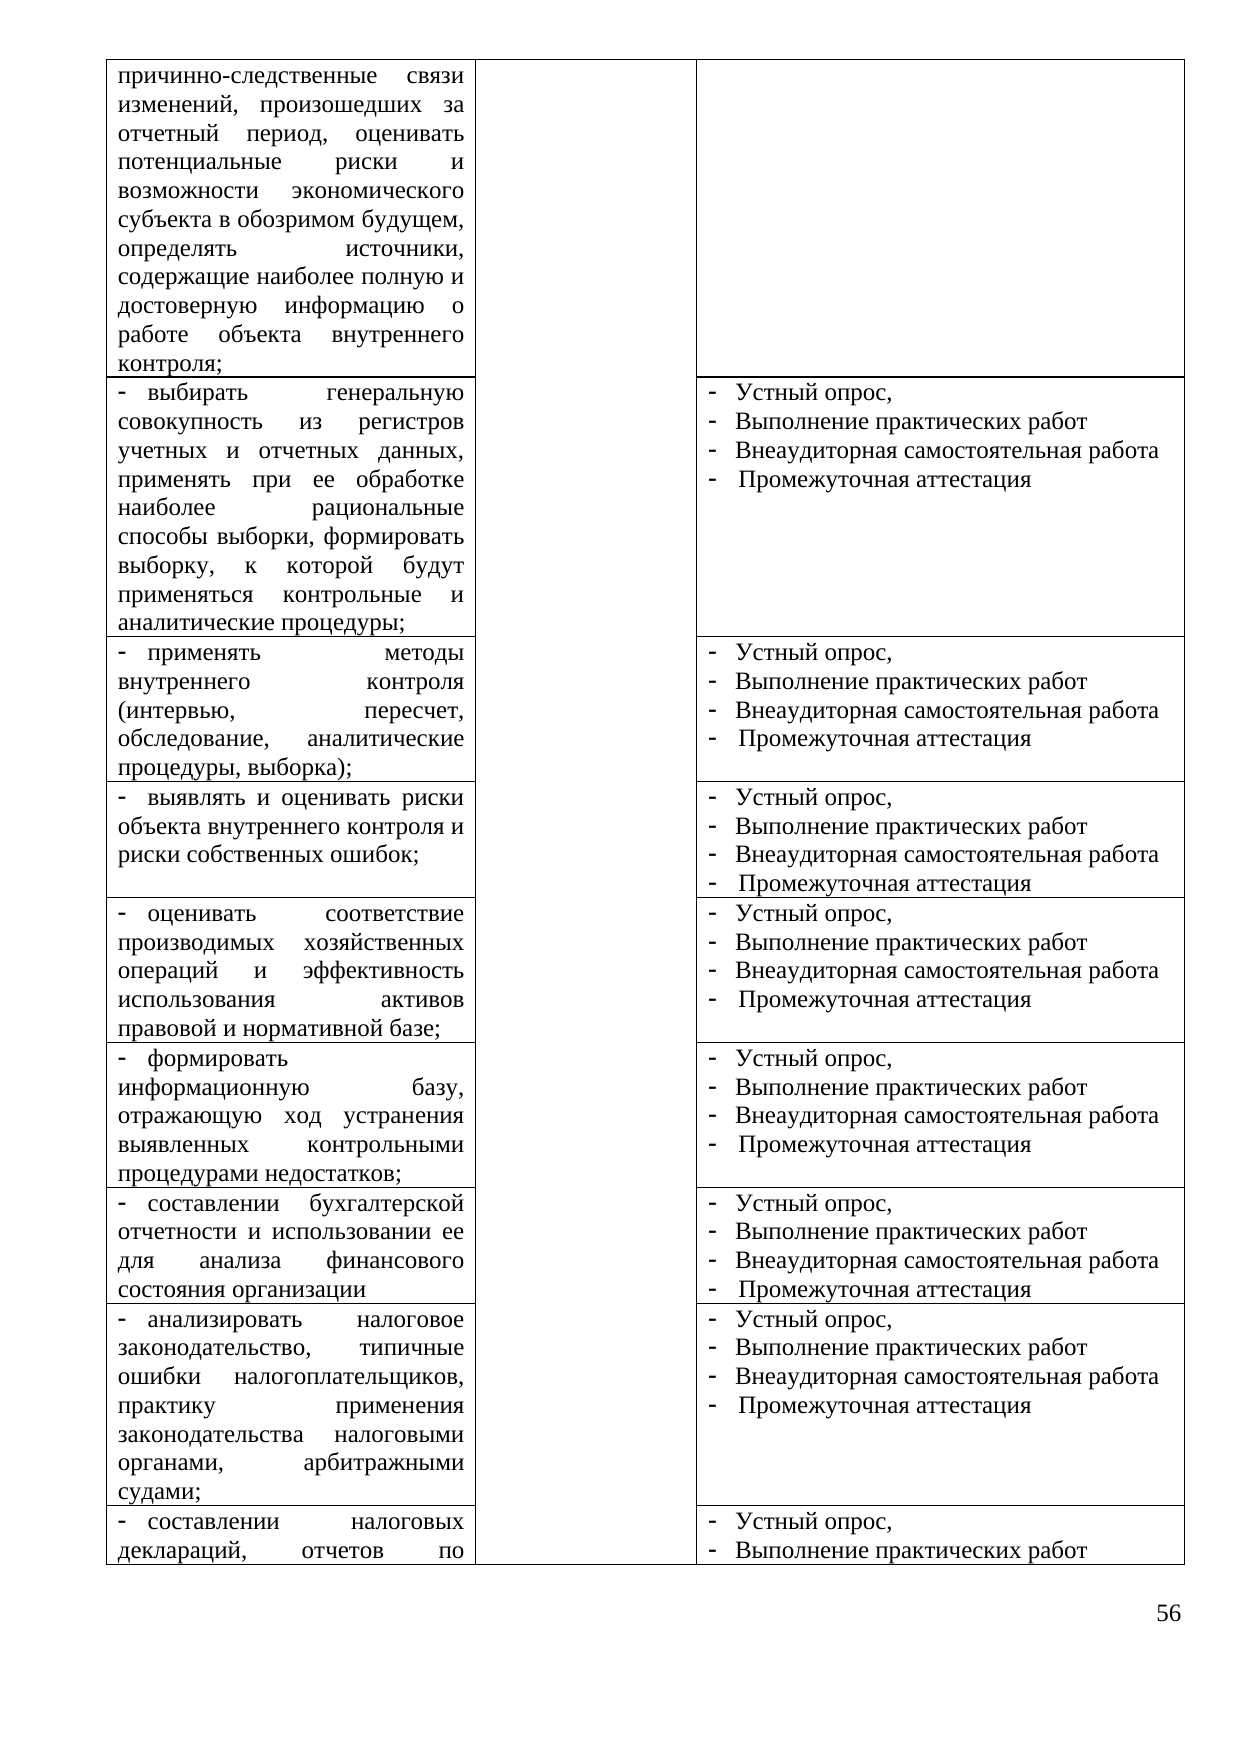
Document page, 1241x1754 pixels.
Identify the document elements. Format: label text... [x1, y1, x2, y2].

table_cell Устный опрос, Выполнение практических работ Внеаудиторная самостоятельная работа Промежуточная аттестация [697, 1043, 1184, 1187]
table_cell оценивать соответствие производимых хозяйственных операций и эффективность использования активов правовой и нормативной базе; [107, 898, 475, 1042]
table_cell Устный опрос, Выполнение практических работ Внеаудиторная самостоятельная работа Промежуточная аттестация [697, 637, 1184, 781]
table_cell выбирать генеральную совокупность из регистров учетных и отчетных данных, применять при ее обработке наиболее рациональные способы выборки, формировать выборку, к которой будут применяться контрольные и аналитические процедуры; [107, 378, 475, 636]
table_cell Устный опрос, Выполнение практических работ Внеаудиторная самостоятельная работа Промежуточная аттестация [697, 898, 1184, 1042]
table_cell Устный опрос, Выполнение практических работ Внеаудиторная самостоятельная работа Промежуточная аттестация [697, 1304, 1184, 1505]
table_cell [107, 1506, 475, 1563]
table_cell Устный опрос, Выполнение практических работ Внеаудиторная самостоятельная работа Промежуточная аттестация [697, 378, 1184, 636]
table_cell анализировать налоговое законодательство, типичные ошибки налогоплательщиков, практику применения законодательства налоговыми органами, арбитражными судами; [107, 1304, 475, 1505]
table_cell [697, 60, 1184, 376]
table_cell Устный опрос, Выполнение практических работ Внеаудиторная самостоятельная работа Промежуточная аттестация [697, 782, 1184, 897]
table_cell Устный опрос, Выполнение практических работ Внеаудиторная самостоятельная работа Промежуточная аттестация [697, 1188, 1184, 1303]
table_cell применять методы внутреннего контроля (интервью, пересчет, обследование, аналитические процедуры, выборка); [107, 637, 475, 781]
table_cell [697, 1506, 1184, 1563]
table_cell формировать информационную базу, отражающую ход устранения выявленных контрольными процедурами недостатков; [107, 1043, 475, 1187]
table_cell выявлять и оценивать риски объекта внутреннего контроля и риски собственных ошибок; [107, 782, 475, 897]
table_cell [107, 60, 475, 376]
table_cell составлении бухгалтерской отчетности и использовании ее для анализа финансового состояния организации [107, 1188, 475, 1303]
